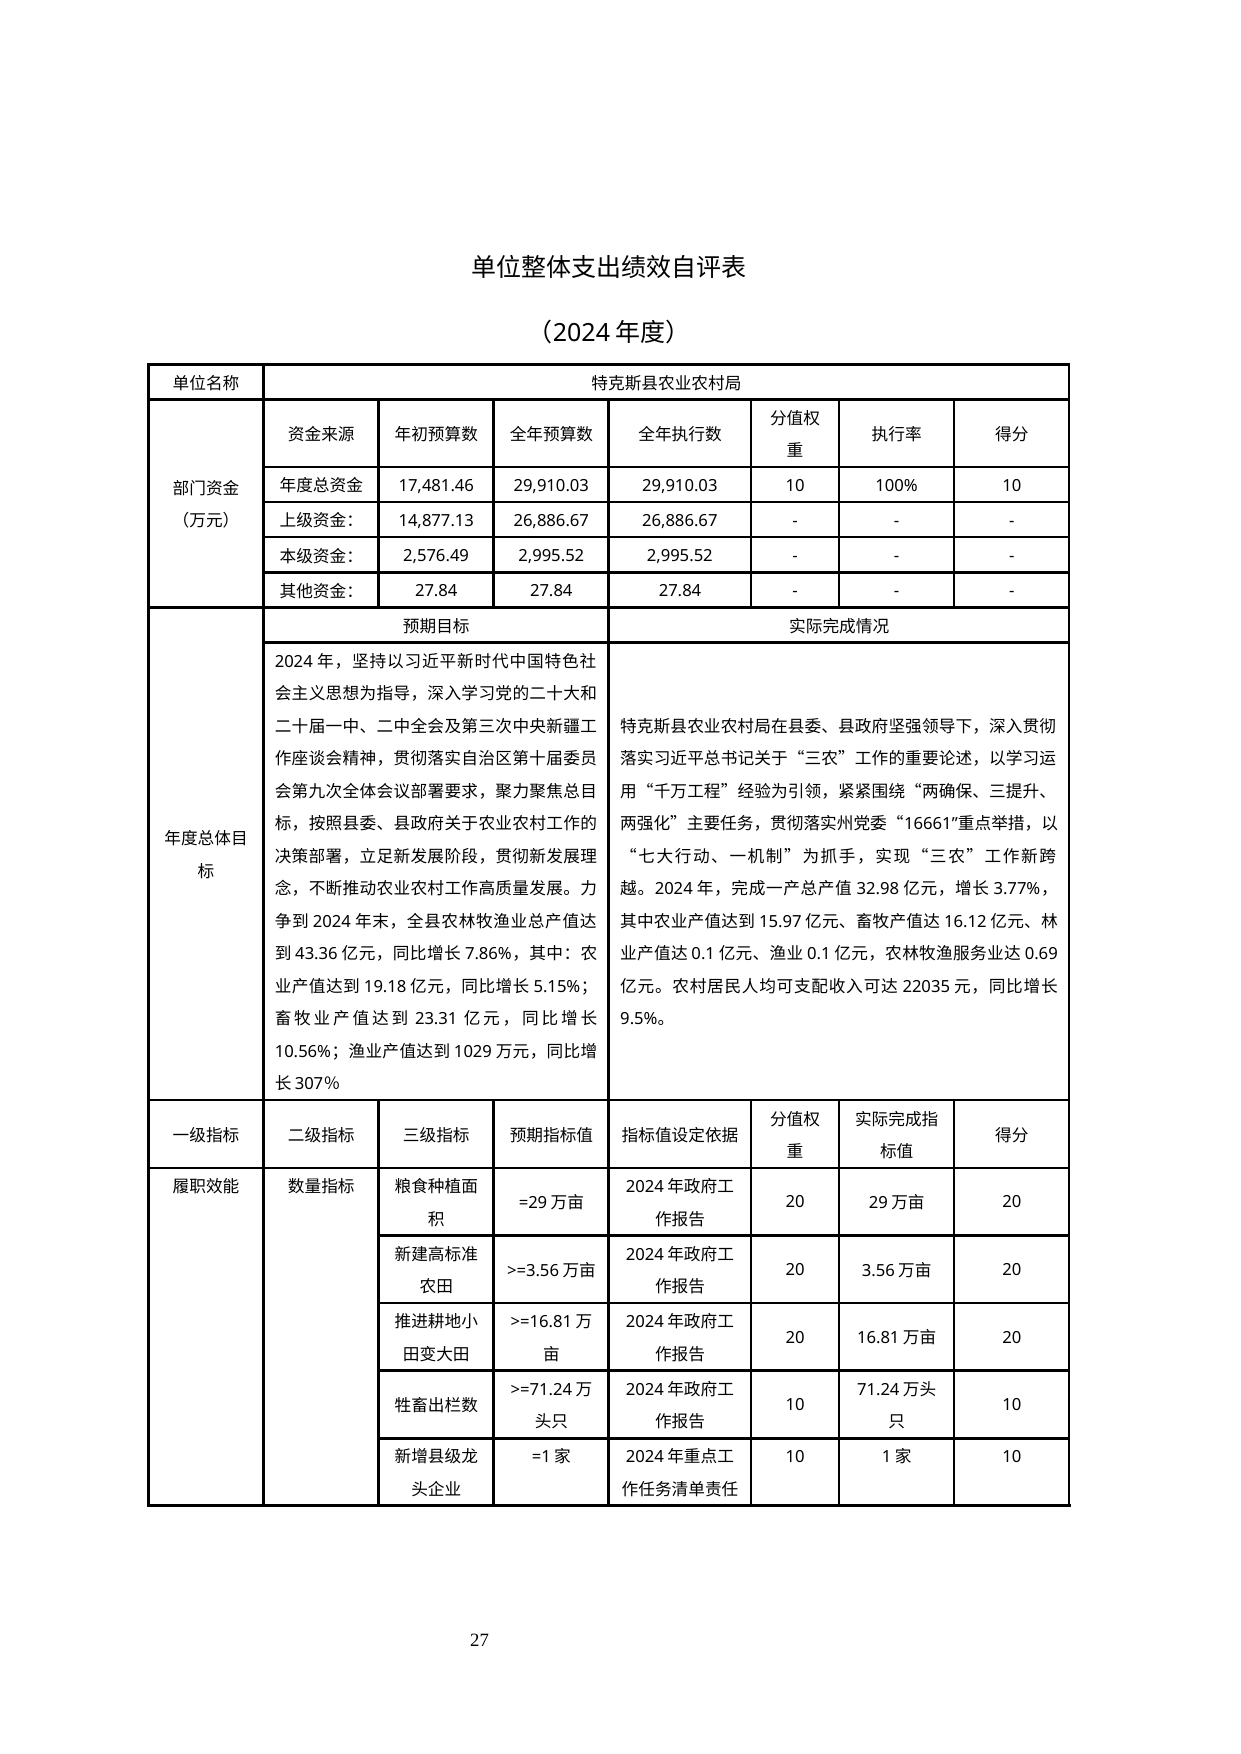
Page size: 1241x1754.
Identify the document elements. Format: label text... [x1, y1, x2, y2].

table_cell 10 [955, 1440, 1068, 1504]
table_cell 2,576.49 [380, 538, 492, 571]
table_cell 29,910.03 [610, 468, 750, 501]
table_cell - [840, 503, 953, 536]
table_cell 年初预算数 [380, 401, 492, 466]
table_cell 10 [752, 1372, 838, 1437]
table_cell 单位名称 [150, 366, 262, 398]
table_cell 特克斯县农业农村局 [265, 366, 1068, 398]
table_cell 14,877.13 [380, 503, 492, 536]
table_cell 指标值设定依据 [610, 1101, 750, 1166]
table_cell 部门资金（万元） [150, 401, 262, 606]
table_cell - [752, 503, 838, 536]
table_cell 分值权重 [752, 401, 838, 466]
table_cell 100% [840, 468, 953, 501]
table_cell - [955, 503, 1068, 536]
table_cell >=3.56万亩 [495, 1237, 607, 1302]
table_cell 得分 [955, 1101, 1068, 1166]
table_cell =1家 [495, 1440, 607, 1504]
table_cell 数量指标 [265, 1169, 377, 1504]
table_cell 履职效能 [150, 1169, 262, 1504]
table_cell 推进耕地小田变大田 [380, 1304, 492, 1369]
table_cell 26,886.67 [495, 503, 607, 536]
table_cell 1家 [840, 1440, 953, 1504]
table_cell 29,910.03 [495, 468, 607, 501]
table_header 单位整体支出绩效自评表 [148, 233, 1069, 298]
table_cell 执行率 [840, 401, 953, 466]
table_cell 牲畜出栏数 [380, 1372, 492, 1437]
table_cell 实际完成情况 [610, 609, 1068, 641]
table_cell 2024年政府工作报告 [610, 1304, 750, 1369]
table_cell 71.24万头只 [840, 1372, 953, 1437]
table_cell 得分 [955, 401, 1068, 466]
table_cell 10 [752, 468, 838, 501]
table_cell 本级资金： [265, 538, 377, 571]
table_cell 10 [752, 1440, 838, 1504]
table_cell 27.84 [380, 574, 492, 606]
table_cell >=16.81万亩 [495, 1304, 607, 1369]
table_cell 20 [955, 1304, 1068, 1369]
table_cell 10 [955, 468, 1068, 501]
table_cell 年度总资金 [265, 468, 377, 501]
table_cell 2024年重点工作任务清单责任分解表 [610, 1440, 750, 1504]
table_cell 26,886.67 [610, 503, 750, 536]
table_cell 2,995.52 [610, 538, 750, 571]
table_cell 新建高标准农田 [380, 1237, 492, 1302]
table_cell 实际完成指标值 [840, 1101, 953, 1166]
table_cell - [955, 538, 1068, 571]
table_cell 2,995.52 [495, 538, 607, 571]
table_cell 20 [752, 1169, 838, 1234]
table_cell 20 [955, 1169, 1068, 1234]
table_cell - [840, 574, 953, 606]
table_cell 17,481.46 [380, 468, 492, 501]
table_cell 20 [752, 1304, 838, 1369]
table_cell 上级资金： [265, 503, 377, 536]
table_cell 20 [955, 1237, 1068, 1302]
table_cell 27.84 [495, 574, 607, 606]
table_cell 分值权重 [752, 1101, 838, 1166]
table_cell 资金来源 [265, 401, 377, 466]
table_cell 3.56万亩 [840, 1237, 953, 1302]
table_cell - [840, 538, 953, 571]
table_cell 2024年，坚持以习近平新时代中国特色社会主义思想为指导，深入学习党的二十大和二十届一中、二中全会及第三次中央新疆工作座谈会精神，贯彻落实自治区第十届委员会第九次全体会议部署要求，聚力聚焦总目标，按照县委、县政府关于农业农村工作的决策部署，立足新发展阶段，贯彻新发展理念，不断推动农业农村工作高质量发展。力争到2024年末，全县农林牧渔业总产值达到43.36亿元，同比增长7.86%，其中：农业产值达到19.18亿元，同比增长5.15%；畜牧业产值达到23.31亿元，同比增长10.56%；渔业产值达到1029万元，同比增长307％ [265, 644, 607, 1099]
table_cell 27.84 [610, 574, 750, 606]
table_cell 新增县级龙头企业 [380, 1440, 492, 1504]
table_cell >=71.24万头只 [495, 1372, 607, 1437]
table_cell 其他资金： [265, 574, 377, 606]
table_cell 29万亩 [840, 1169, 953, 1234]
table_cell - [752, 574, 838, 606]
table_cell 20 [752, 1237, 838, 1302]
table_cell 三级指标 [380, 1101, 492, 1166]
table_cell 全年执行数 [610, 401, 750, 466]
table_cell 2024年政府工作报告 [610, 1237, 750, 1302]
table_cell （2024年度） [148, 298, 1069, 363]
table_cell =29万亩 [495, 1169, 607, 1234]
table_cell 粮食种植面积 [380, 1169, 492, 1234]
table_cell 特克斯县农业农村局在县委、县政府坚强领导下，深入贯彻落实习近平总书记关于“三农”工作的重要论述，以学习运用“千万工程”经验为引领，紧紧围绕“两确保、三提升、两强化”主要任务，贯彻落实州党委“16661”重点举措，以“七大行动、一机制”为抓手，实现“三农”工作新跨越。2024年，完成一产总产值32.98亿元，增长3.77%，其中农业产值达到15.97亿元、畜牧产值达16.12亿元、林业产值达0.1亿元、渔业0.1亿元，农林牧渔服务业达0.69亿元。农村居民人均可支配收入可达22035元，同比增长9.5%。 [610, 644, 1068, 1099]
table_cell 全年预算数 [495, 401, 607, 466]
table_cell 2024年政府工作报告 [610, 1372, 750, 1437]
table_cell 年度总体目标 [150, 609, 262, 1099]
table_cell 二级指标 [265, 1101, 377, 1166]
table_cell 16.81万亩 [840, 1304, 953, 1369]
table_cell 一级指标 [150, 1101, 262, 1166]
table_cell - [955, 574, 1068, 606]
table_cell - [752, 538, 838, 571]
table_cell 2024年政府工作报告 [610, 1169, 750, 1234]
table_cell 预期目标 [265, 609, 607, 641]
table_cell 预期指标值 [495, 1101, 607, 1166]
table_cell 10 [955, 1372, 1068, 1437]
